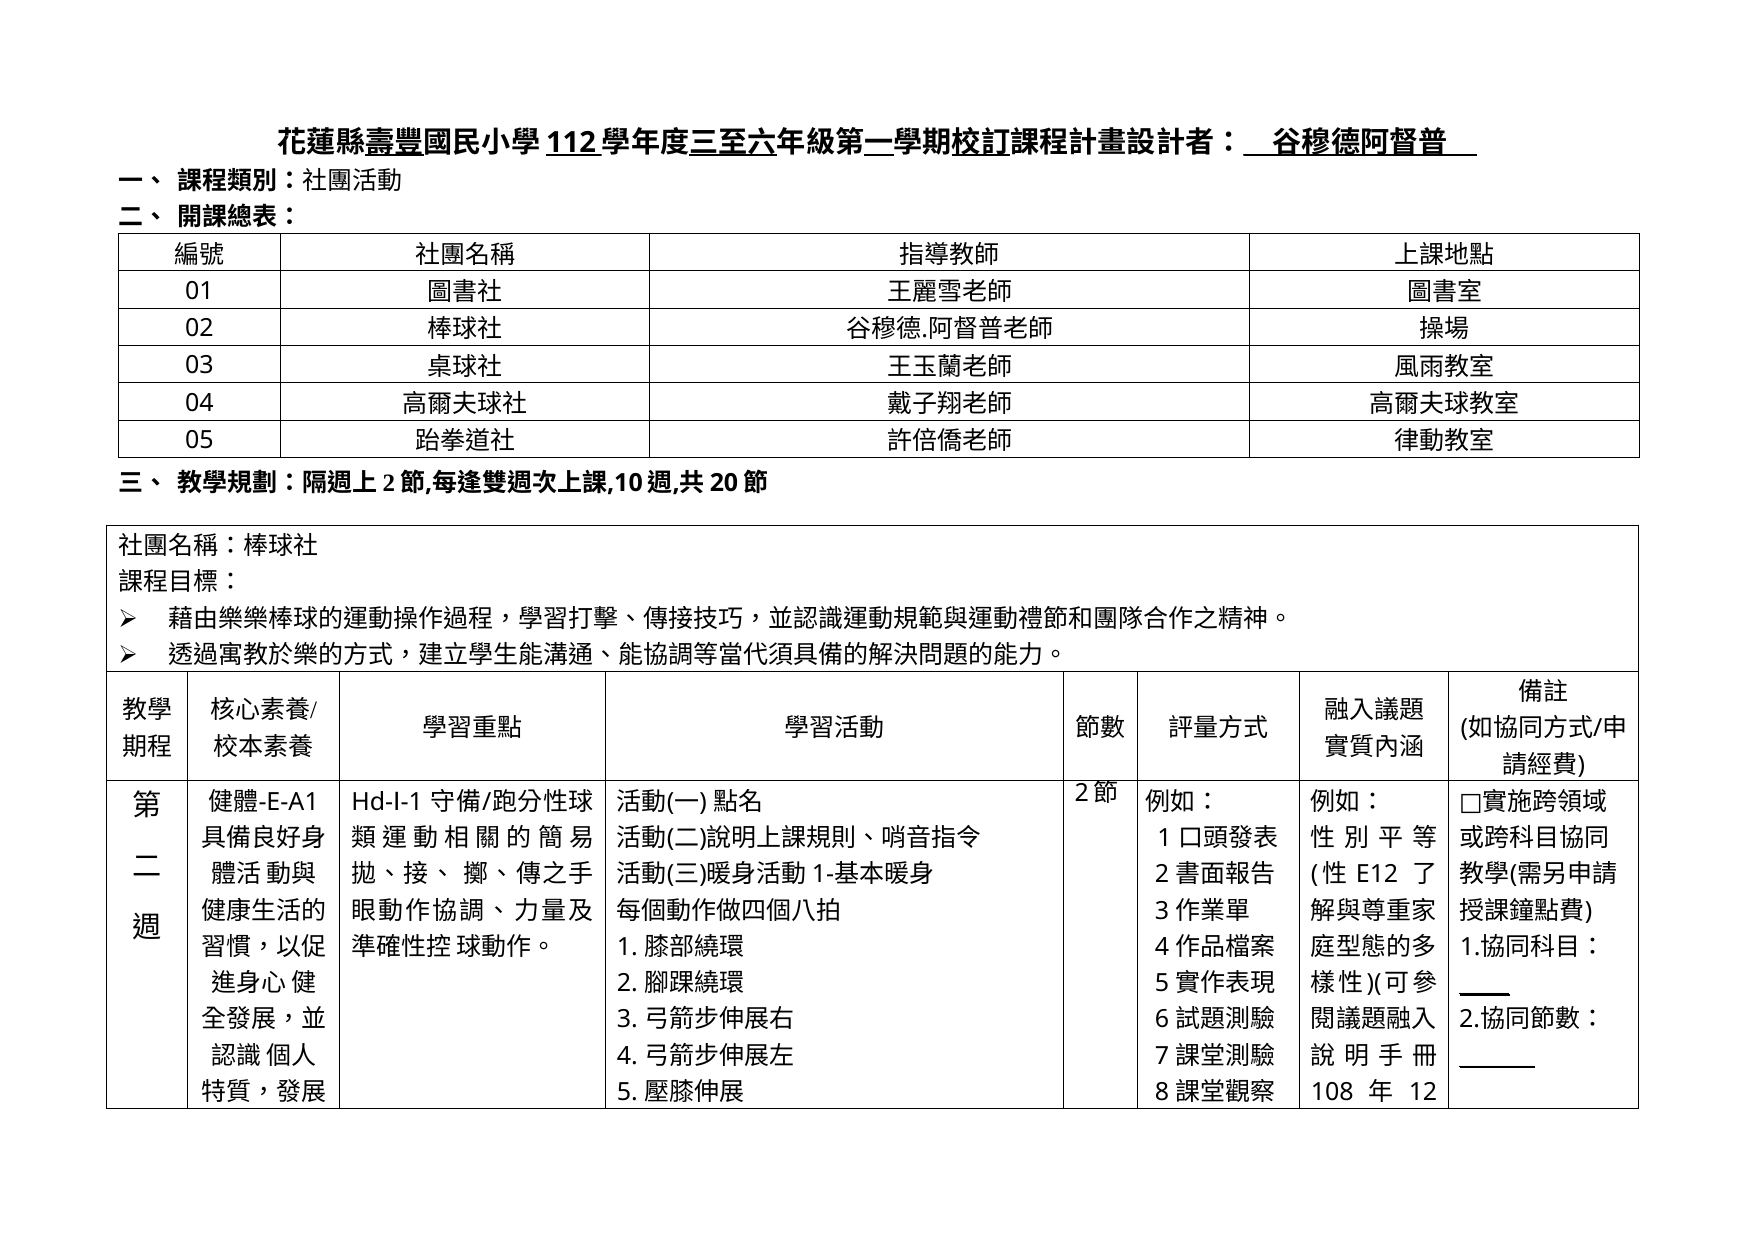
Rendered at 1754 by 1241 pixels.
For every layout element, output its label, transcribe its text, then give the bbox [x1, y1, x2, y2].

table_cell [1138, 781, 1299, 1108]
table_header 社團名稱：棒球社 課程目標： 藉由樂樂棒球的運動操作過程，學習打擊、傳接技巧，並認識運動規範與運動禮節和團隊合作之精神。 透過寓教於樂的方式，建立學生能溝通、能協調等當代須具備的解決問題的能力。 [107, 526, 1638, 671]
table_header 上課地點 [1250, 234, 1639, 270]
table_cell 王麗雪老師 [650, 271, 1249, 308]
table_cell 03 [119, 346, 280, 382]
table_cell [1449, 781, 1638, 1108]
list 教學規劃：隔週上2節,每逢雙週次上課,10週,共20節 [118, 458, 1636, 499]
table_cell 學習活動 [606, 672, 1063, 780]
table_header 編號 [119, 234, 280, 270]
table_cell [606, 781, 1063, 1108]
table_cell 高爾夫球教室 [1250, 383, 1639, 419]
table_cell 02 [119, 309, 280, 345]
table_cell 操場 [1250, 309, 1639, 345]
table_cell 圖書室 [1250, 271, 1639, 308]
table_cell 學習重點 [340, 672, 605, 780]
table_cell 核心素養/校本素養 [188, 672, 339, 780]
table_cell 跆拳道社 [281, 421, 649, 457]
table_cell 融入議題 實質內涵 [1300, 672, 1448, 780]
table_cell 王玉蘭老師 [650, 346, 1249, 382]
table_cell 棒球社 [281, 309, 649, 345]
table_cell 04 [119, 383, 280, 419]
table_cell 評量方式 [1138, 672, 1299, 780]
table_cell 高爾夫球社 [281, 383, 649, 419]
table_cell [340, 781, 605, 1108]
text 花蓮縣壽豐國民小學112學年度三至六年級第一學期校訂課程計畫設計者：＿谷穆德阿督普＿ [118, 118, 1636, 161]
table_cell 桌球社 [281, 346, 649, 382]
table_header 指導教師 [650, 234, 1249, 270]
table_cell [188, 781, 339, 1108]
table_cell 風雨教室 [1250, 346, 1639, 382]
table_cell 節數 [1064, 672, 1137, 780]
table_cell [1300, 781, 1448, 1108]
table_cell 律動教室 [1250, 421, 1639, 457]
list 開課總表： [118, 197, 1636, 233]
table_cell 2節 [1064, 781, 1137, 1108]
table_cell 第 二 週 [107, 781, 187, 1108]
table_cell 教學期程 [107, 672, 187, 780]
table_cell 01 [119, 271, 280, 308]
table_cell 戴子翔老師 [650, 383, 1249, 419]
list 課程類別：社團活動 [118, 161, 1636, 197]
table_cell 05 [119, 421, 280, 457]
table_cell 圖書社 [281, 271, 649, 308]
table_cell 備註 (如協同方式/申請經費) [1449, 672, 1638, 780]
table_header 社團名稱 [281, 234, 649, 270]
table_cell 許倍僑老師 [650, 421, 1249, 457]
table_cell 谷穆德.阿督普老師 [650, 309, 1249, 345]
